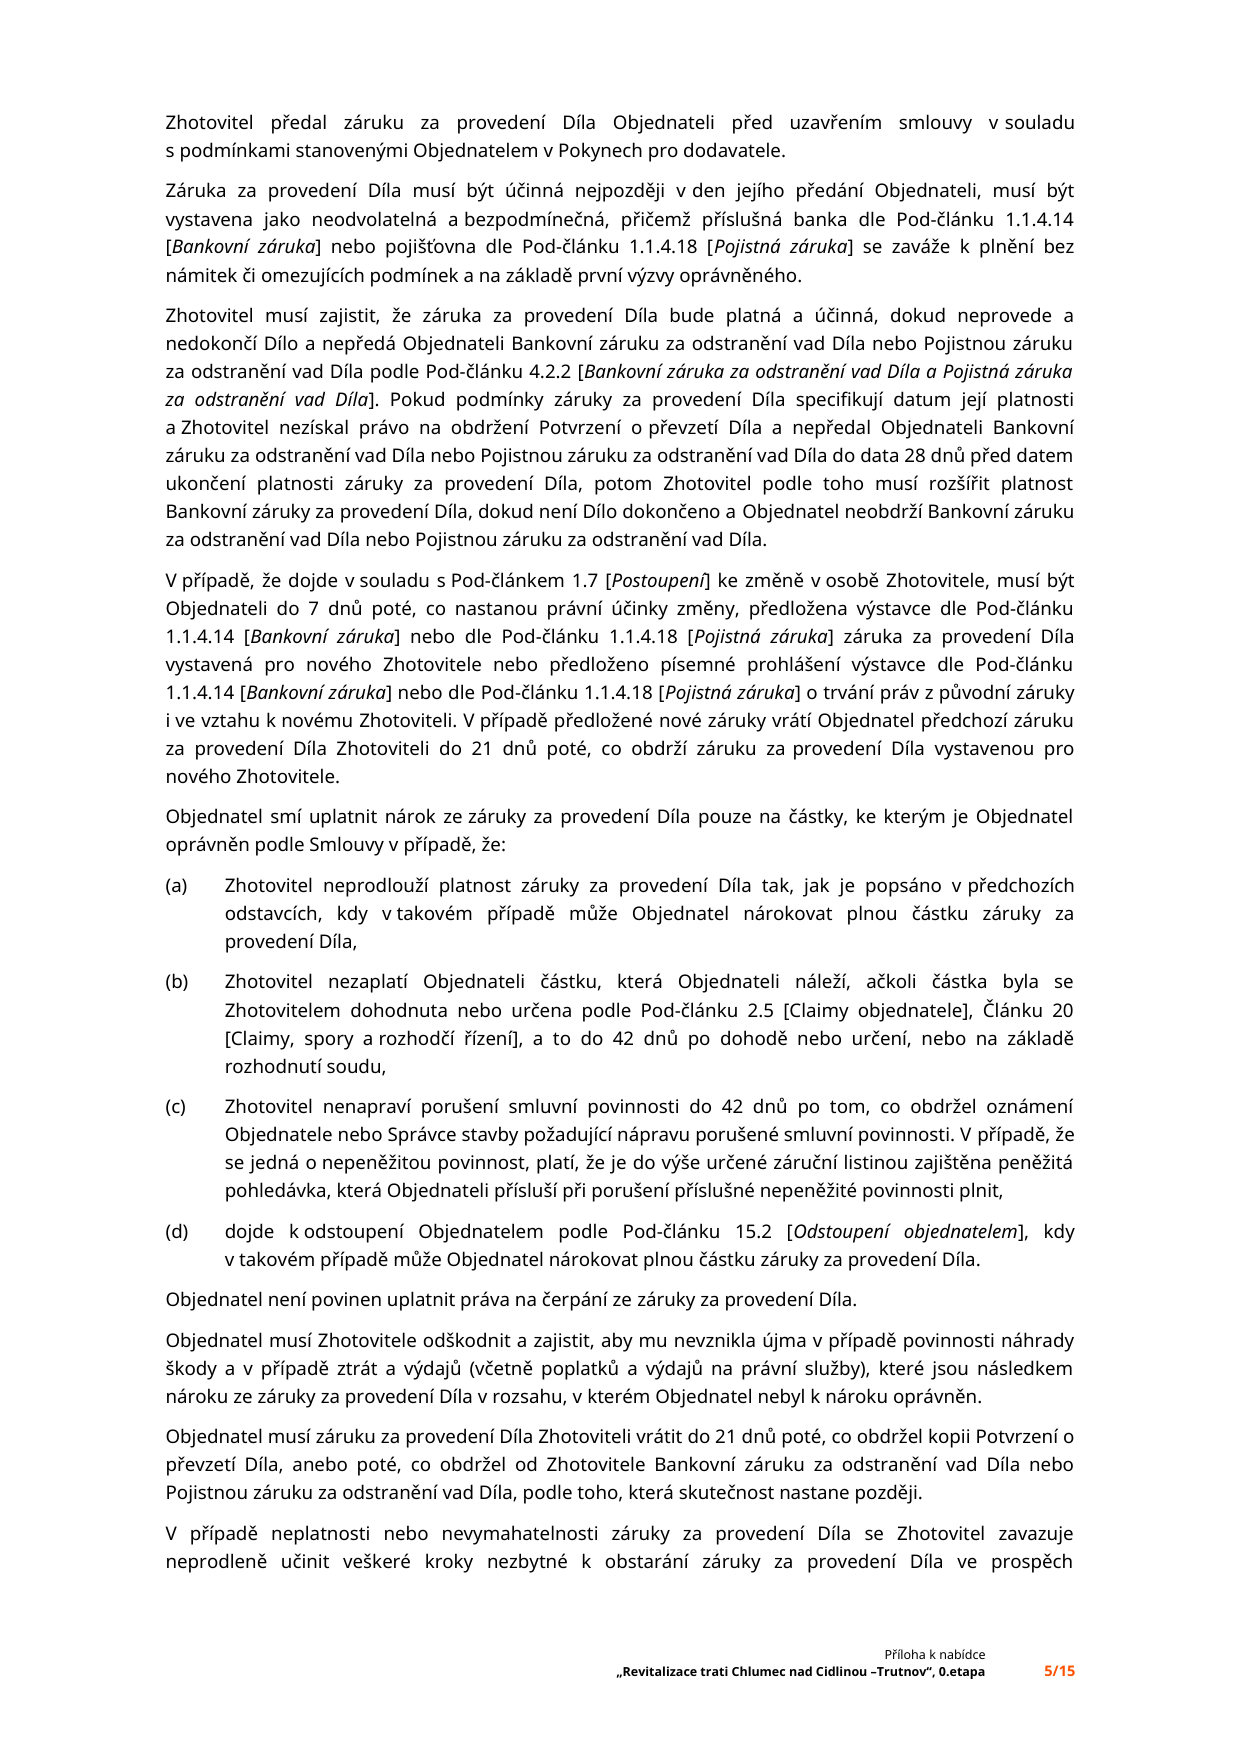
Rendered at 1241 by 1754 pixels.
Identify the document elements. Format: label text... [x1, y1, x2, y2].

text Zhotovitel neprodlouží platnost záruky za provedení Díla tak, jak je popsáno v předchozích odstavcích, kdy v takovém případě může Objednatel nárokovat plnou částku záruky za provedení Díla, [165, 872, 1075, 954]
text Zhotovitel nezaplatí Objednateli částku, která Objednateli náleží, ačkoli částka byla se Zhotovitelem dohodnuta nebo určena podle Pod-článku 2.5 [Claimy objednatele], Článku 20 [Claimy, spory a rozhodčí řízení], a to do 42 dnů po dohodě nebo určení, nebo na základě rozhodnutí soudu, [165, 969, 1075, 1078]
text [165, 1520, 1075, 1574]
text Zhotovitel nenapraví porušení smluvní povinnosti do 42 dnů po tom, co obdržel oznámení Objednatele nebo Správce stavby požadující nápravu porušené smluvní povinnosti. V případě, že se jedná o nepeněžitou povinnost, platí, že je do výše určené záruční listinou zajištěna peněžitá pohledávka, která Objednateli přísluší při porušení příslušné nepeněžité povinnosti plnit, [165, 1093, 1075, 1203]
text V případě, že dojde v souladu s Pod-článkem 1.7 [Postoupení] ke změně v osobě Zhotovitele, musí být Objednateli do 7 dnů poté, co nastanou právní účinky změny, předložena výstavce dle Pod-článku 1.1.4.14 [Bankovní záruka] nebo dle Pod-článku 1.1.4.18 [Pojistná záruka] záruka za provedení Díla vystavená pro nového Zhotovitele nebo předloženo písemné prohlášení výstavce dle Pod-článku 1.1.4.14 [Bankovní záruka] nebo dle Pod-článku 1.1.4.18 [Pojistná záruka] o trvání práv z původní záruky i ve vztahu k novému Zhotoviteli. V případě předložené nové záruky vrátí Objednatel předchozí záruku za provedení Díla Zhotoviteli do 21 dnů poté, co obdrží záruku za provedení Díla vystavenou pro nového Zhotovitele. [165, 567, 1075, 789]
text Objednatel musí záruku za provedení Díla Zhotoviteli vrátit do 21 dnů poté, co obdržel kopii Potvrzení o převzetí Díla, anebo poté, co obdržel od Zhotovitele Bankovní záruku za odstranění vad Díla nebo Pojistnou záruku za odstranění vad Díla, podle toho, která skutečnost nastane později. [165, 1424, 1075, 1505]
text Zhotovitel musí zajistit, že záruka za provedení Díla bude platná a účinná, dokud neprovede a nedokončí Dílo a nepředá Objednateli Bankovní záruku za odstranění vad Díla nebo Pojistnou záruku za odstranění vad Díla podle Pod-článku 4.2.2 [Bankovní záruka za odstranění vad Díla a Pojistná záruka za odstranění vad Díla]. Pokud podmínky záruky za provedení Díla specifikují datum její platnosti a Zhotovitel nezískal právo na obdržení Potvrzení o převzetí Díla a nepředal Objednateli Bankovní záruku za odstranění vad Díla nebo Pojistnou záruku za odstranění vad Díla do data 28 dnů před datem ukončení platnosti záruky za provedení Díla, potom Zhotovitel podle toho musí rozšířit platnost Bankovní záruky za provedení Díla, dokud není Dílo dokončeno a Objednatel neobdrží Bankovní záruku za odstranění vad Díla nebo Pojistnou záruku za odstranění vad Díla. [165, 302, 1075, 552]
text dojde k odstoupení Objednatelem podle Pod-článku 15.2 [Odstoupení objednatelem], kdy v takovém případě může Objednatel nárokovat plnou částku záruky za provedení Díla. [165, 1218, 1075, 1272]
text Objednatel není povinen uplatnit práva na čerpání ze záruky za provedení Díla. [165, 1287, 1075, 1312]
text Zhotovitel předal záruku za provedení Díla Objednateli před uzavřením smlouvy v souladu s podmínkami stanovenými Objednatelem v Pokynech pro dodavatele. [165, 109, 1075, 163]
text Objednatel smí uplatnit nárok ze záruky za provedení Díla pouze na částky, ke kterým je Objednatel oprávněn podle Smlouvy v případě, že: [165, 804, 1075, 857]
text Objednatel musí Zhotovitele odškodnit a zajistit, aby mu nevznikla újma v případě povinnosti náhrady škody a v případě ztrát a výdajů (včetně poplatků a výdajů na právní služby), které jsou následkem nároku ze záruky za provedení Díla v rozsahu, v kterém Objednatel nebyl k nároku oprávněn. [165, 1327, 1075, 1409]
text Záruka za provedení Díla musí být účinná nejpozději v den jejího předání Objednateli, musí být vystavena jako neodvolatelná a bezpodmínečná, přičemž příslušná banka dle Pod-článku 1.1.4.14 [Bankovní záruka] nebo pojišťovna dle Pod-článku 1.1.4.18 [Pojistná záruka] se zaváže k plnění bez námitek či omezujících podmínek a na základě první výzvy oprávněného. [165, 178, 1075, 287]
